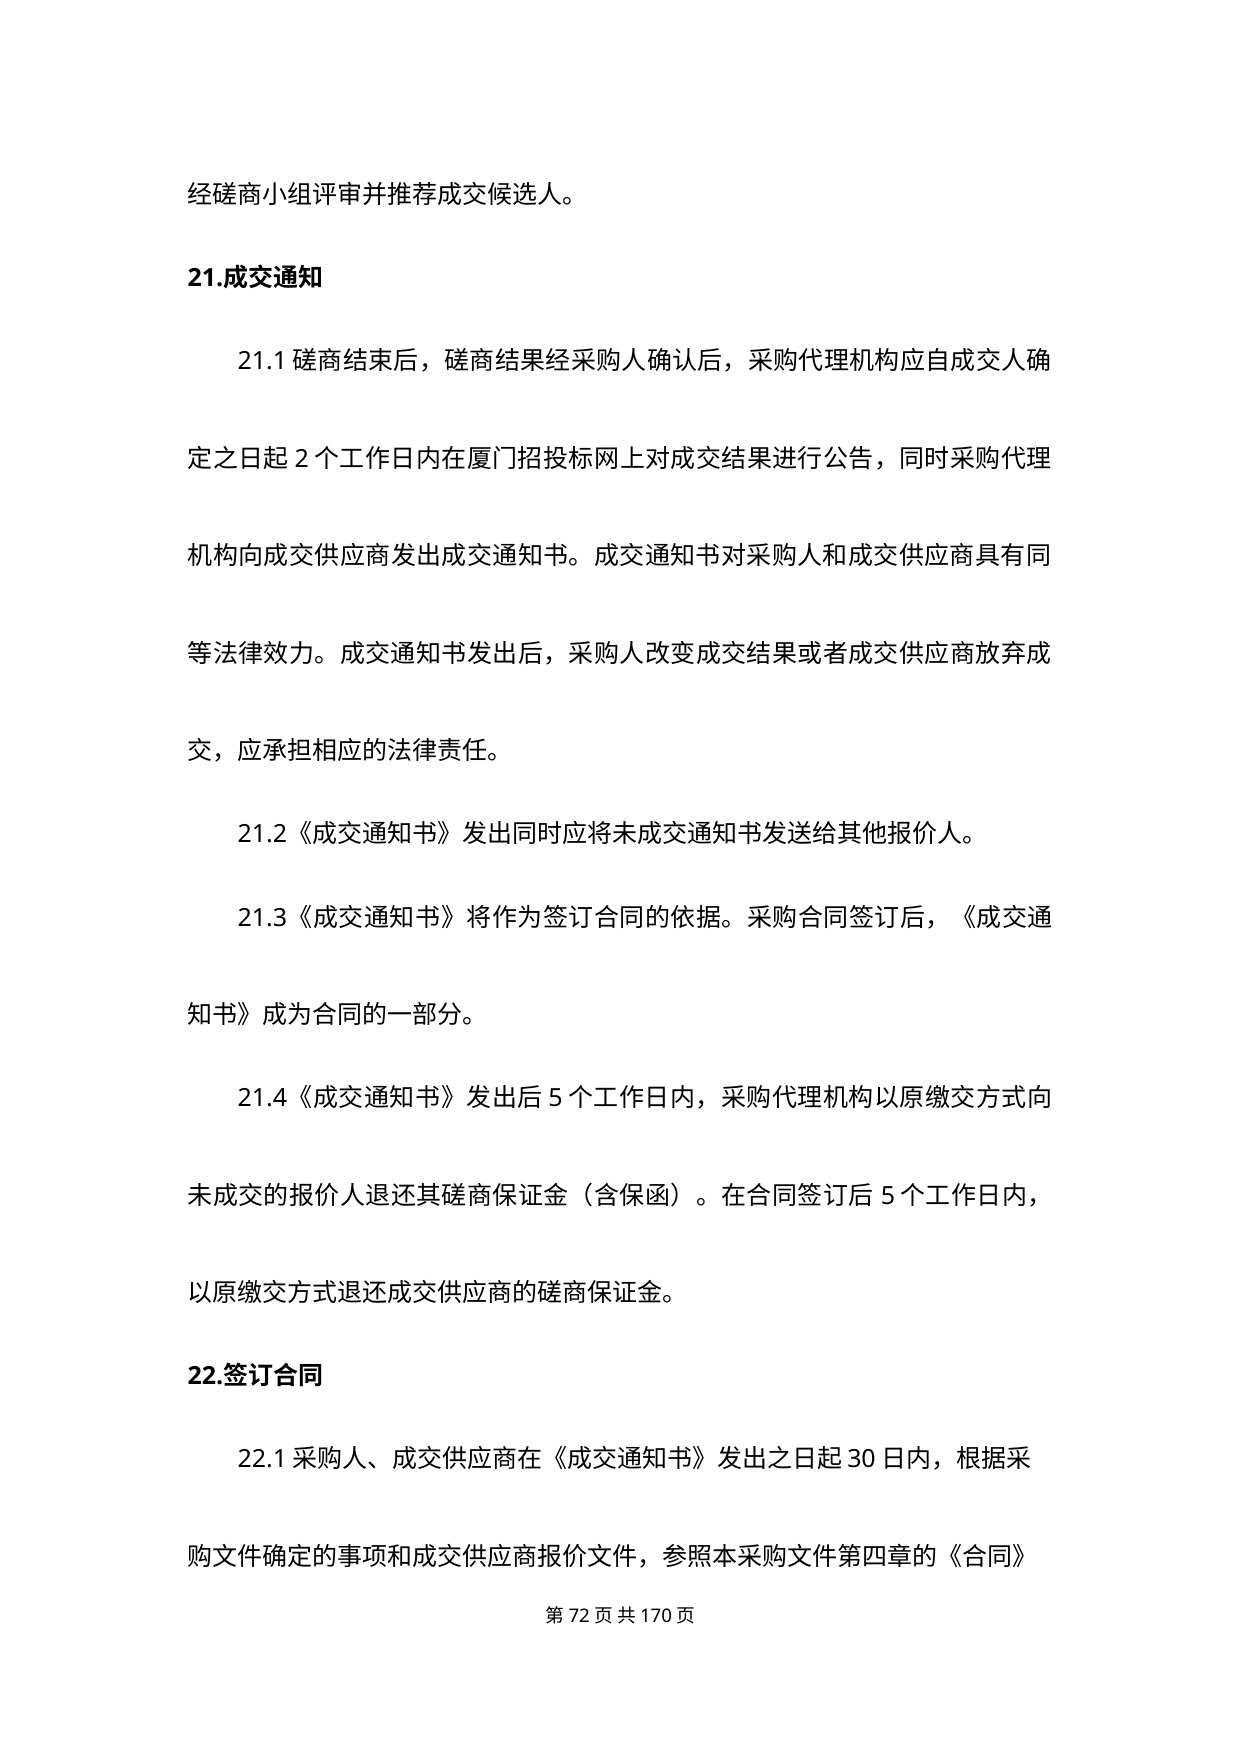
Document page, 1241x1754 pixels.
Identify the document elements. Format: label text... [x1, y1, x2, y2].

text 22.签订合同 [187, 1341, 1053, 1406]
text 21.成交通知 [187, 243, 1053, 308]
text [187, 1424, 1053, 1587]
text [187, 160, 1053, 225]
text 21.4《成交通知书》发出后5个工作日内，采购代理机构以原缴交方式向未成交的报价人退还其磋商保证金（含保函）。在合同签订后5个工作日内，以原缴交方式退还成交供应商的磋商保证金。 [187, 1063, 1053, 1323]
text 21.2《成交通知书》发出同时应将未成交通知书发送给其他报价人。 [187, 799, 1053, 864]
text 21.3《成交通知书》将作为签订合同的依据。采购合同签订后，《成交通知书》成为合同的一部分。 [187, 883, 1053, 1045]
text 21.1磋商结束后，磋商结果经采购人确认后，采购代理机构应自成交人确定之日起2个工作日内在厦门招投标网上对成交结果进行公告，同时采购代理机构向成交供应商发出成交通知书。成交通知书对采购人和成交供应商具有同等法律效力。成交通知书发出后，采购人改变成交结果或者成交供应商放弃成交，应承担相应的法律责任。 [187, 326, 1053, 781]
